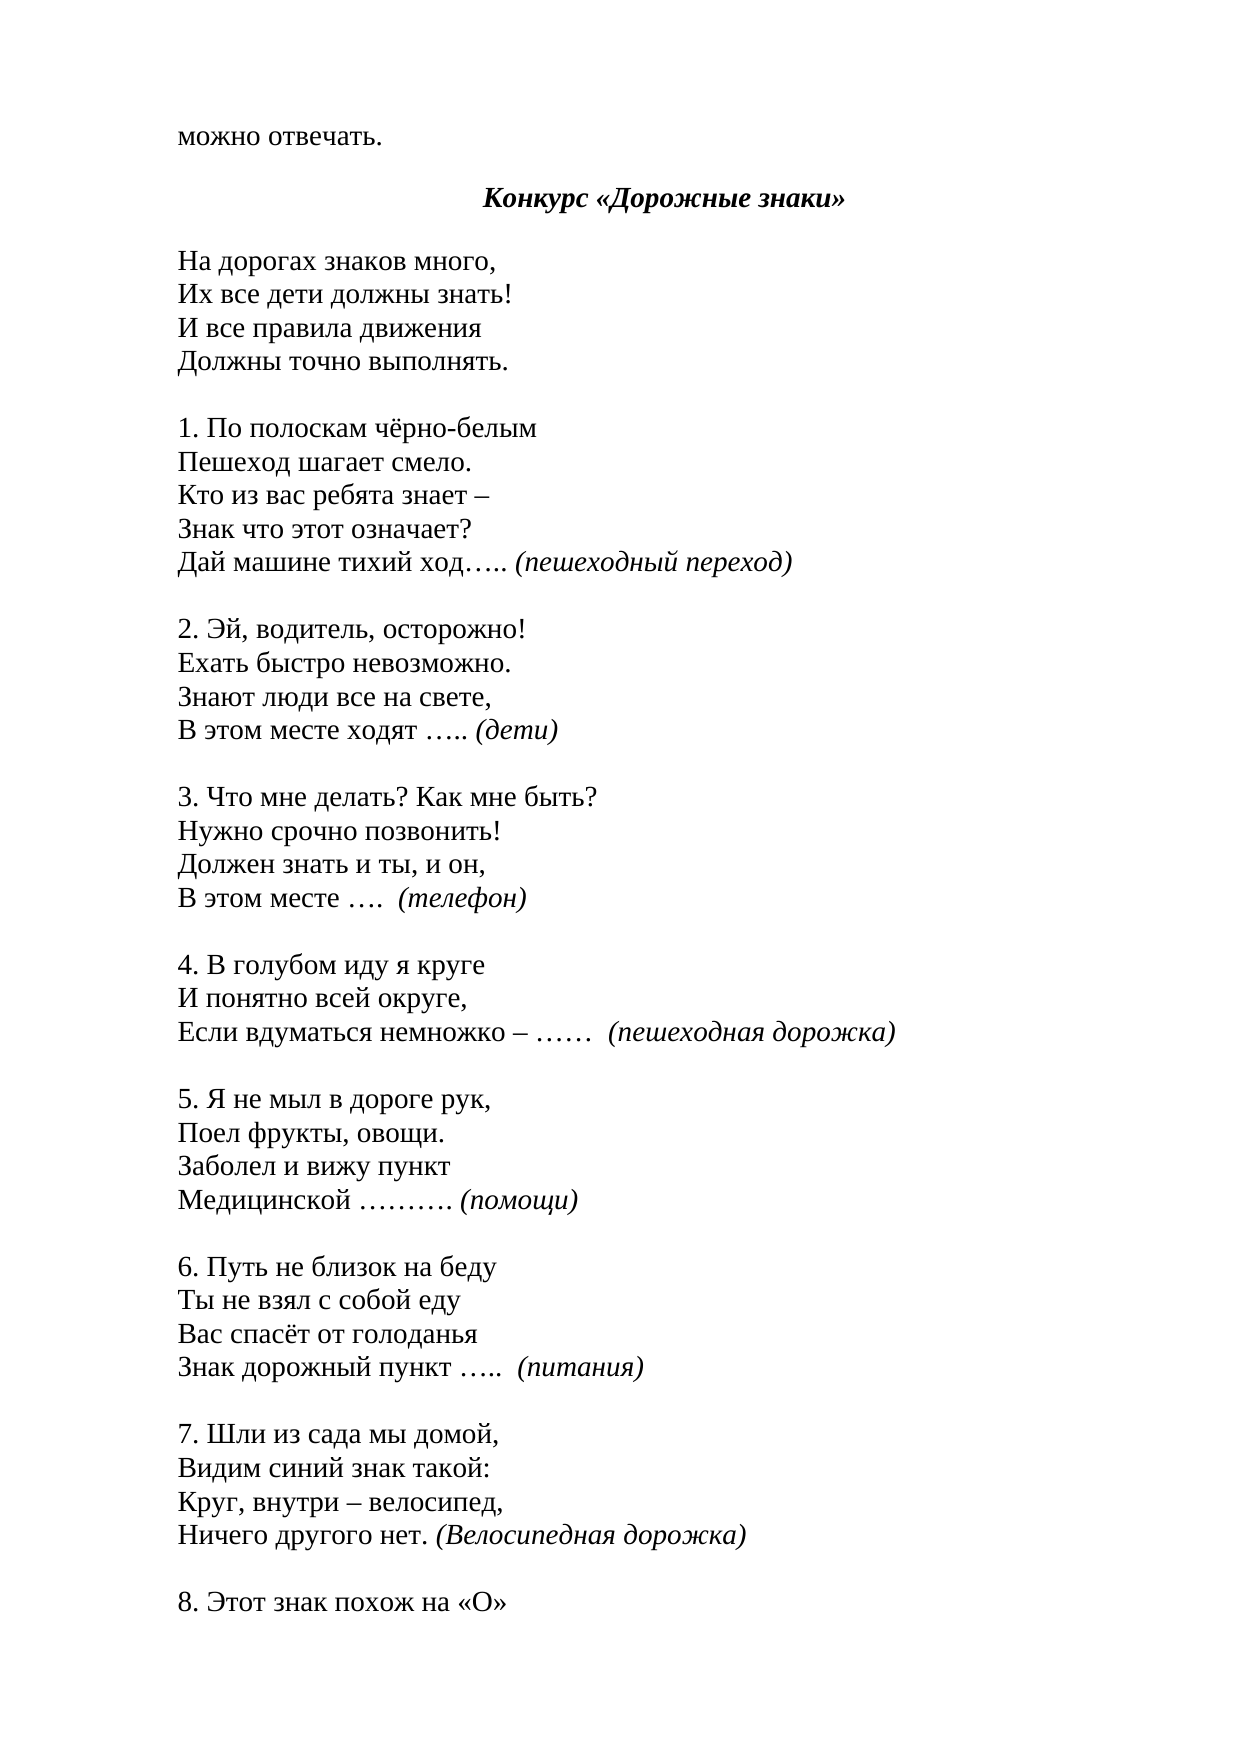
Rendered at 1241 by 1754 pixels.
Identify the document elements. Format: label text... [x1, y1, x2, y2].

text Круг, внутри – велосипед, [177, 1484, 1152, 1517]
text Ничего другого нет. (Велосипедная дорожка) [177, 1517, 1152, 1551]
text 8. Этот знак похож на «О» [177, 1584, 1152, 1618]
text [177, 118, 1152, 180]
text На дорогах знаков много, Их все дети должны знать! И все правила движения Должны точно выполнять. 1. По полоскам чёрно-белым Пешеход шагает смело. Кто из вас ребята знает – Знак что этот означает? Дай машине тихий ход….. (пешеходный переход) 2. Эй, водитель, осторожно! Ехать быстро невозможно. Знают люди все на свете, В этом месте ходят ….. (дети) 3. Что мне делать? Как мне быть? Нужно срочно позвонить! Должен знать и ты, и он, В этом месте …. (телефон) 4. В голубом иду я круге И понятно всей округе, Если вдуматься немножко – …… (пешеходная дорожка) 5. Я не мыл в дороге рук, Поел фрукты, овощи. Заболел и вижу пункт Медицинской ………. (помощи) 6. Путь не близок на беду Ты не взял с собой еду Вас спасёт от голоданья Знак дорожный пункт ….. (питания) [177, 243, 1152, 1383]
text Видим синий знак такой: [177, 1450, 1152, 1484]
text 7. Шли из сада мы домой, [177, 1417, 1152, 1450]
text Конкурс «Дорожные знаки» [177, 180, 1152, 243]
